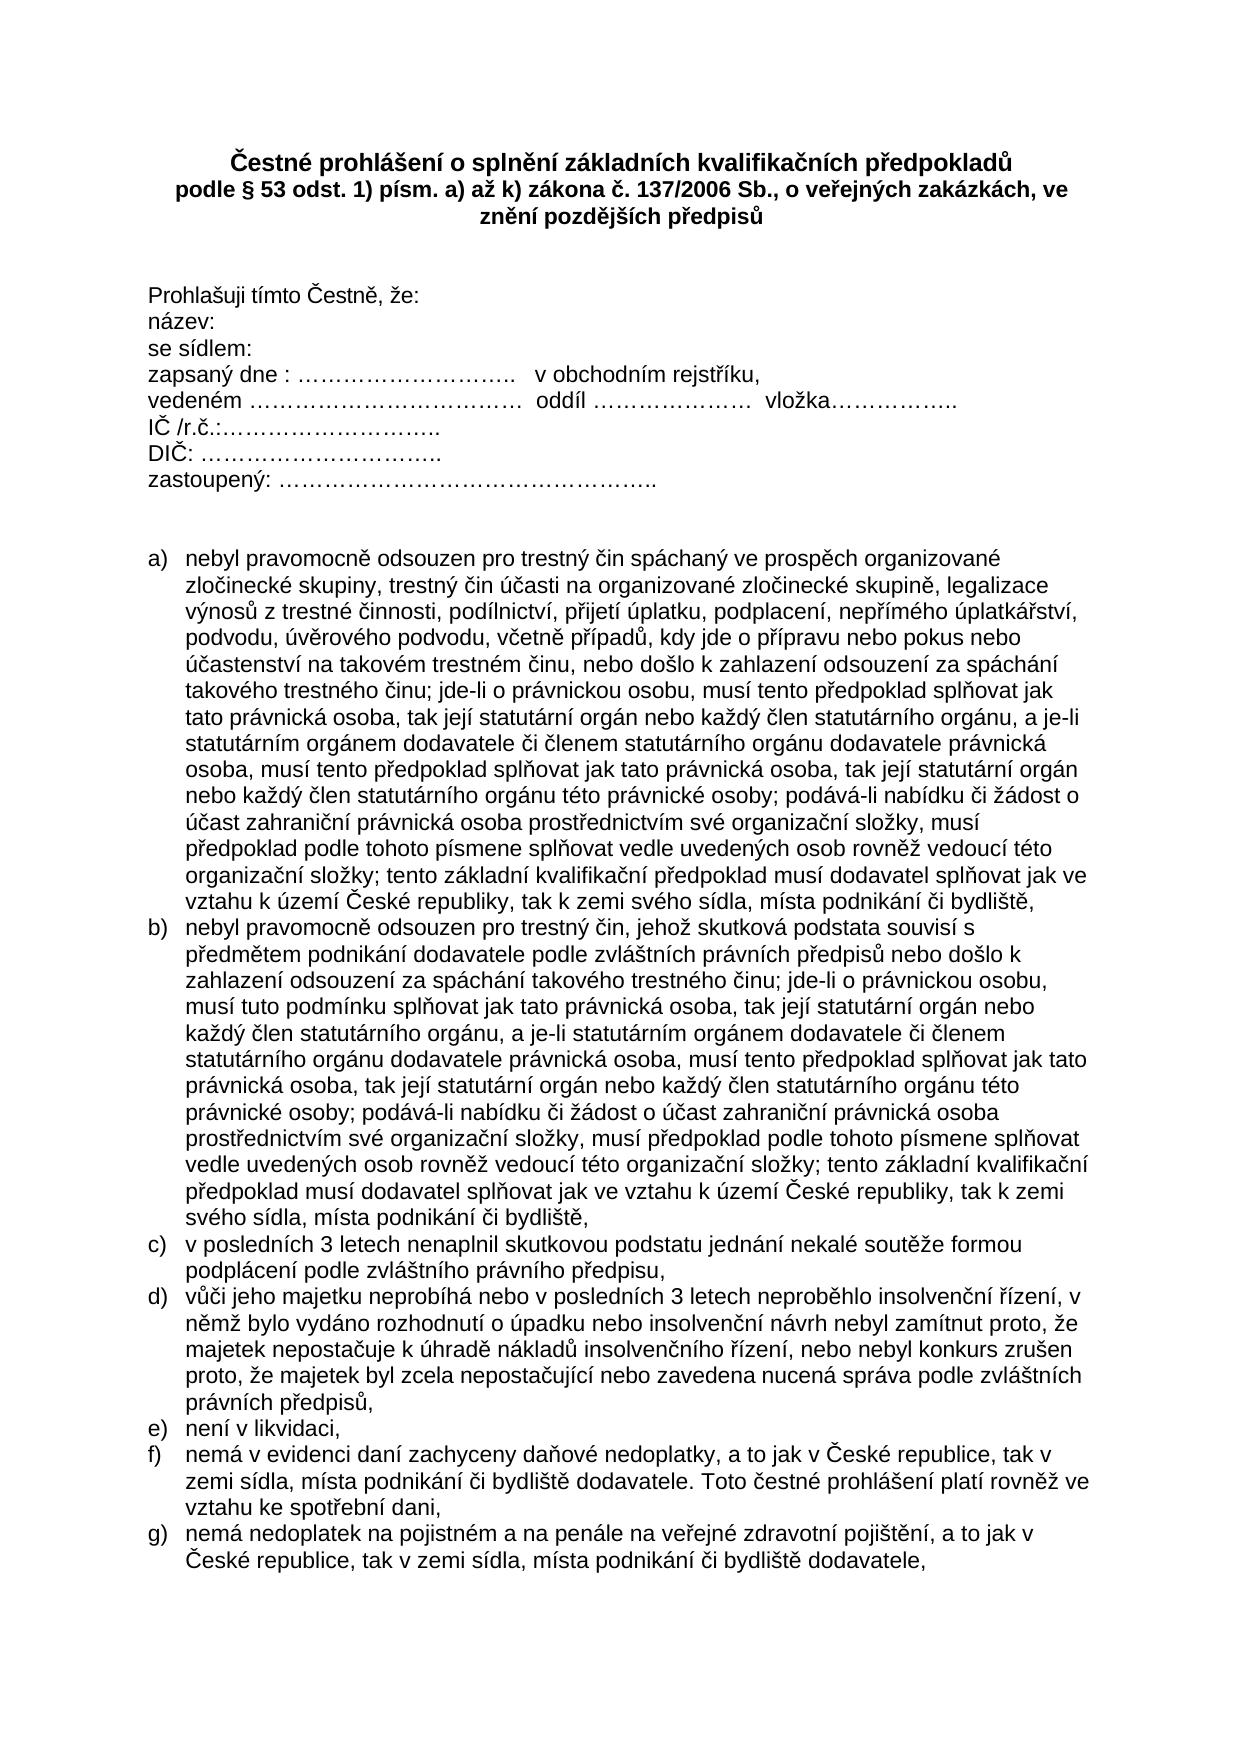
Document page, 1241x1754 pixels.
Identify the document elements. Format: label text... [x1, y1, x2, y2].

text zapsaný dne : ……………………….. v obchodním rejstříku, [148, 361, 1093, 387]
text se sídlem: [148, 334, 1093, 361]
text DIČ: ………………………….. [148, 440, 1093, 466]
text vedeném ……………………………… oddíl ………………… vložka…………….. [148, 387, 1093, 413]
text název: [148, 308, 1093, 334]
text IČ /r.č.:……………………….. [148, 413, 1093, 440]
text podle § 53 odst. 1) písm. a) až k) zákona č. 137/2006 Sb., o veřejných zakázkách, ve znění pozdějších předpisů [150, 176, 1093, 229]
text zastoupený: ………………………………………….. [148, 466, 1093, 493]
list nebyl pravomocně odsouzen pro trestný čin, jehož skutková podstata souvisí s předmětem podnikání dodavatele podle zvláštních právních předpisů nebo došlo k zahlazení odsouzení za spáchání takového trestného činu; jde-li o právnickou osobu, musí tuto podmínku splňovat jak tato právnická osoba, tak její statutární orgán nebo každý člen statutárního orgánu, a je-li statutárním orgánem dodavatele či členem statutárního orgánu dodavatele právnická osoba, musí tento předpoklad splňovat jak tato právnická osoba, tak její statutární orgán nebo každý člen statutárního orgánu této právnické osoby; podává-li nabídku či žádost o účast zahraniční právnická osoba prostřednictvím své organizační složky, musí předpoklad podle tohoto písmene splňovat vedle uvedených osob rovněž vedoucí této organizační složky; tento základní kvalifikační předpoklad musí dodavatel splňovat jak ve vztahu k území České republiky, tak k zemi svého sídla, místa podnikání či bydliště, [148, 914, 1093, 1231]
text Čestné prohlášení o splnění základních kvalifikačních předpokladů [150, 148, 1093, 176]
list není v likvidaci, [148, 1415, 1093, 1441]
list nemá nedoplatek na pojistném a na penále na veřejné zdravotní pojištění, a to jak v České republice, tak v zemi sídla, místa podnikání či bydliště dodavatele, [148, 1520, 1093, 1573]
list nemá v evidenci daní zachyceny daňové nedoplatky, a to jak v České republice, tak v zemi sídla, místa podnikání či bydliště dodavatele. Toto čestné prohlášení platí rovněž ve vztahu ke spotřební dani, [148, 1441, 1093, 1520]
text Prohlašuji tímto Čestně, že: [148, 282, 1093, 308]
list v posledních 3 letech nenaplnil skutkovou podstatu jednání nekalé soutěže formou podplácení podle zvláštního právního předpisu, [148, 1231, 1093, 1283]
list nebyl pravomocně odsouzen pro trestný čin spáchaný ve prospěch organizované zločinecké skupiny, trestný čin účasti na organizované zločinecké skupině, legalizace výnosů z trestné činnosti, podílnictví, přijetí úplatku, podplacení, nepřímého úplatkářství, podvodu, úvěrového podvodu, včetně případů, kdy jde o přípravu nebo pokus nebo účastenství na takovém trestném činu, nebo došlo k zahlazení odsouzení za spáchání takového trestného činu; jde-li o právnickou osobu, musí tento předpoklad splňovat jak tato právnická osoba, tak její statutární orgán nebo každý člen statutárního orgánu, a je-li statutárním orgánem dodavatele či členem statutárního orgánu dodavatele právnická osoba, musí tento předpoklad splňovat jak tato právnická osoba, tak její statutární orgán nebo každý člen statutárního orgánu této právnické osoby; podává-li nabídku či žádost o účast zahraniční právnická osoba prostřednictvím své organizační složky, musí předpoklad podle tohoto písmene splňovat vedle uvedených osob rovněž vedoucí této organizační složky; tento základní kvalifikační předpoklad musí dodavatel splňovat jak ve vztahu k území České republiky, tak k zemi svého sídla, místa podnikání či bydliště, [148, 545, 1093, 914]
list vůči jeho majetku neprobíhá nebo v posledních 3 letech neproběhlo insolvenční řízení, v němž bylo vydáno rozhodnutí o úpadku nebo insolvenční návrh nebyl zamítnut proto, že majetek nepostačuje k úhradě nákladů insolvenčního řízení, nebo nebyl konkurs zrušen proto, že majetek byl zcela nepostačující nebo zavedena nucená správa podle zvláštních právních předpisů, [148, 1283, 1093, 1415]
